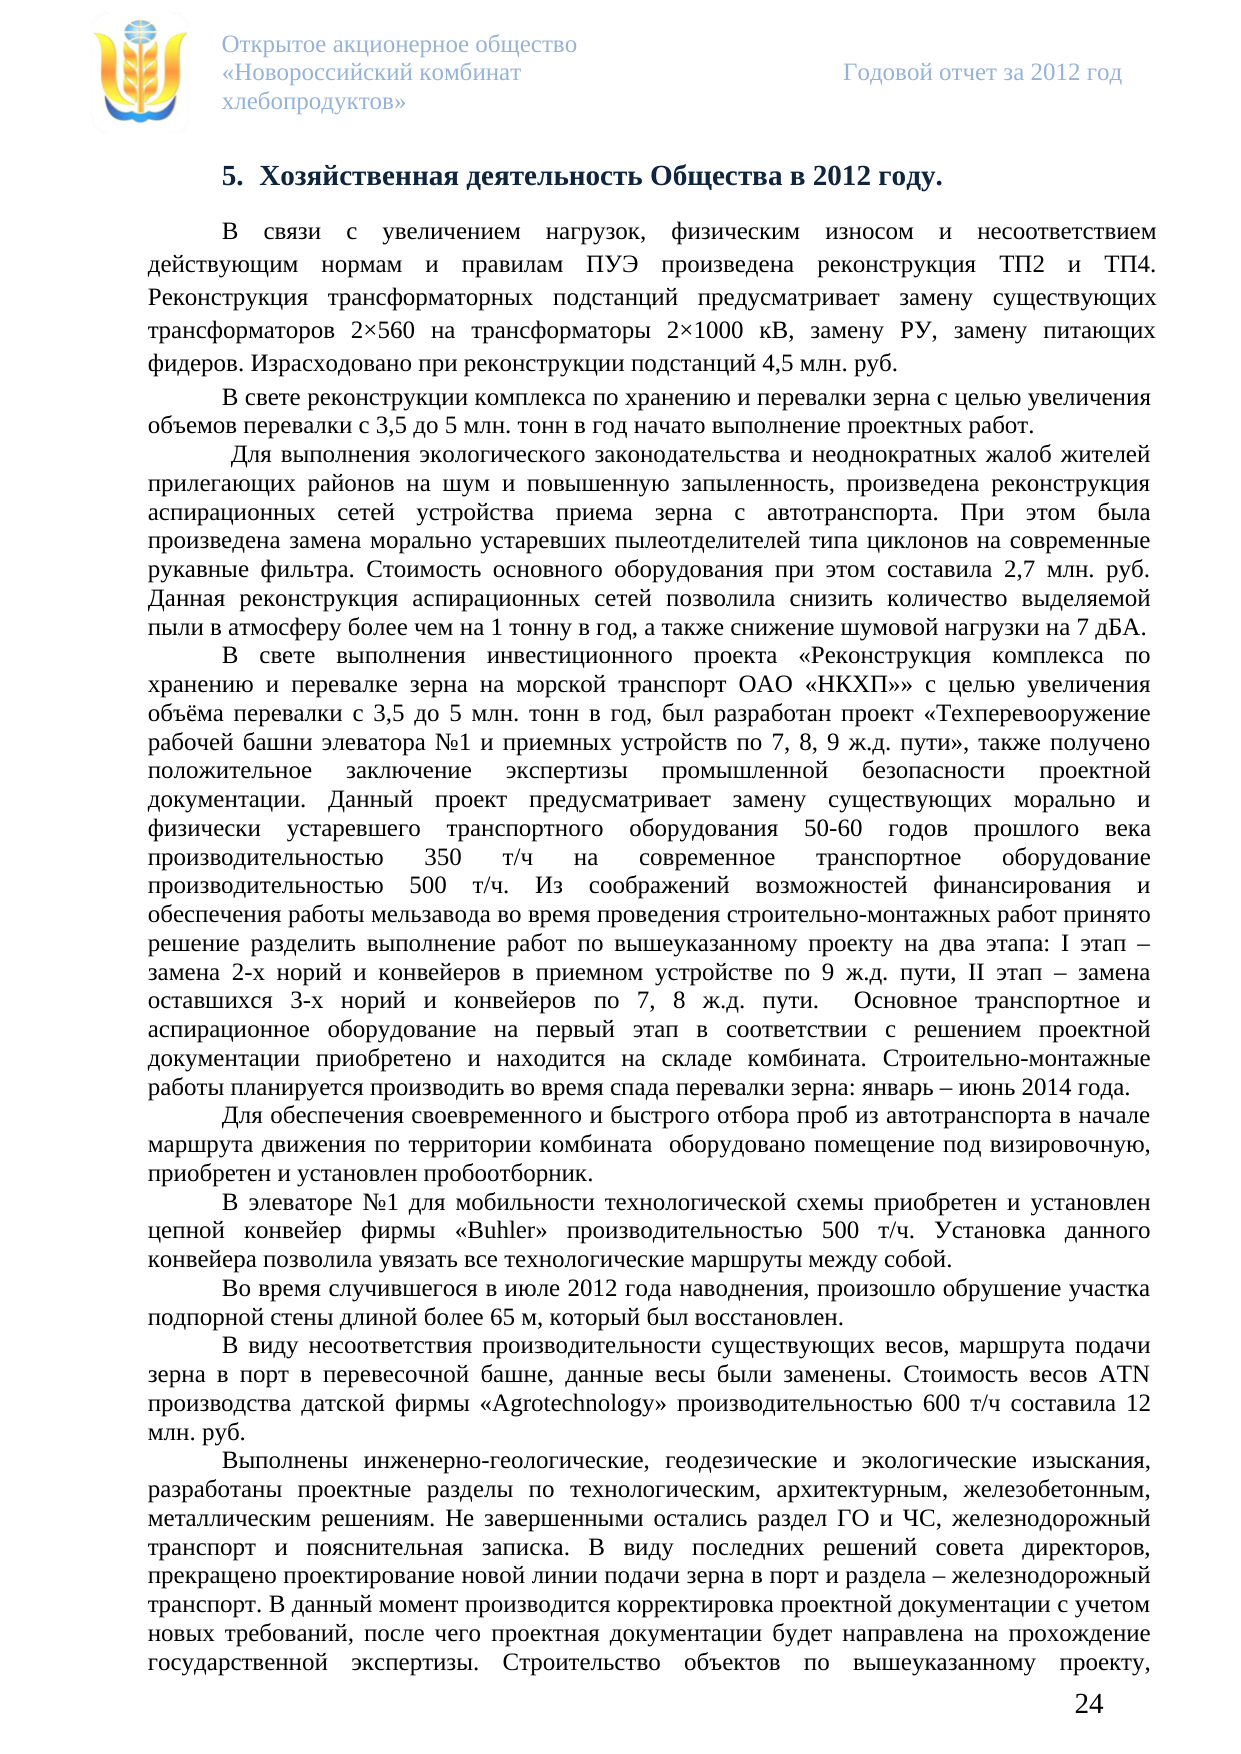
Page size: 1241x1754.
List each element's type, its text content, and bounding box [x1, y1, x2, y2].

text В элеваторе №1 для мобильности технологической схемы приобретен и установлен цепной конвейер фирмы «Buhler» производительностью 500 т/ч. Установка данного конвейера позволила увязать все технологические маршруты между собой. [148, 1187, 1152, 1273]
list Хозяйственная деятельность Общества в 2012 году. [222, 158, 1152, 191]
text В свете реконструкции комплекса по хранению и перевалки зерна с целью увеличения объемов перевалки с 3,5 до 5 млн. тонн в год начато выполнение проектных работ. [148, 382, 1152, 439]
text Для обеспечения своевременного и быстрого отбора проб из автотранспорта в начале маршрута движения по территории комбината оборудовано помещение под визировочную, приобретен и установлен пробоотборник. [148, 1100, 1152, 1187]
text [148, 1445, 1152, 1675]
text Для выполнения экологического законодательства и неоднократных жалоб жителей прилегающих районов на шум и повышенную запыленность, произведена реконструкция аспирационных сетей устройства приема зерна с автотранспорта. При этом была произведена замена морально устаревших пылеотделителей типа циклонов на современные рукавные фильтра. Стоимость основного оборудования при этом составила 2,7 млн. руб. Данная реконструкция аспирационных сетей позволила снизить количество выделяемой пыли в атмосферу более чем на 1 тонну в год, а также снижение шумовой нагрузки на 7 дБА. [148, 439, 1152, 640]
picture [91, 11, 190, 135]
text Во время случившегося в июле 2012 года наводнения, произошло обрушение участка подпорной стены длиной более 65 м, который был восстановлен. [148, 1273, 1152, 1330]
text В связи с увеличением нагрузок, физическим износом и несоответствием действующим нормам и правилам ПУЭ произведена реконструкция ТП2 и ТП4. Реконструкция трансформаторных подстанций предусматривает замену существующих трансформаторов 2×560 на трансформаторы 2×1000 кВ, замену РУ, замену питающих фидеров. Израсходовано при реконструкции подстанций 4,5 млн. руб. [148, 216, 1157, 377]
text В свете выполнения инвестиционного проекта «Реконструкция комплекса по хранению и перевалке зерна на морской транспорт ОАО «НКХП»» с целью увеличения объёма перевалки с 3,5 до 5 млн. тонн в год, был разработан проект «Техперевооружение рабочей башни элеватора №1 и приемных устройств по 7, 8, 9 ж.д. пути», также получено положительное заключение экспертизы промышленной безопасности проектной документации. Данный проект предусматривает замену существующих морально и физически устаревшего транспортного оборудования 50-60 годов прошлого века производительностью 350 т/ч на современное транспортное оборудование производительностью 500 т/ч. Из соображений возможностей финансирования и обеспечения работы мельзавода во время проведения строительно-монтажных работ принято решение разделить выполнение работ по вышеуказанному проекту на два этапа: I этап – замена 2-х норий и конвейеров в приемном устройстве по 9 ж.д. пути, II этап – замена оставшихся 3-х норий и конвейеров по 7, 8 ж.д. пути. Основное транспортное и аспирационное оборудование на первый этап в соответствии с решением проектной документации приобретено и находится на складе комбината. Строительно-монтажные работы планируется производить во время спада перевалки зерна: январь – июнь 2014 года. [148, 640, 1152, 1100]
text В виду несоответствия производительности существующих весов, маршрута подачи зерна в порт в перевесочной башне, данные весы были заменены. Стоимость весов ATN производства датской фирмы «Agrotechnology» производительностью 600 т/ч составила 12 млн. руб. [148, 1330, 1152, 1445]
